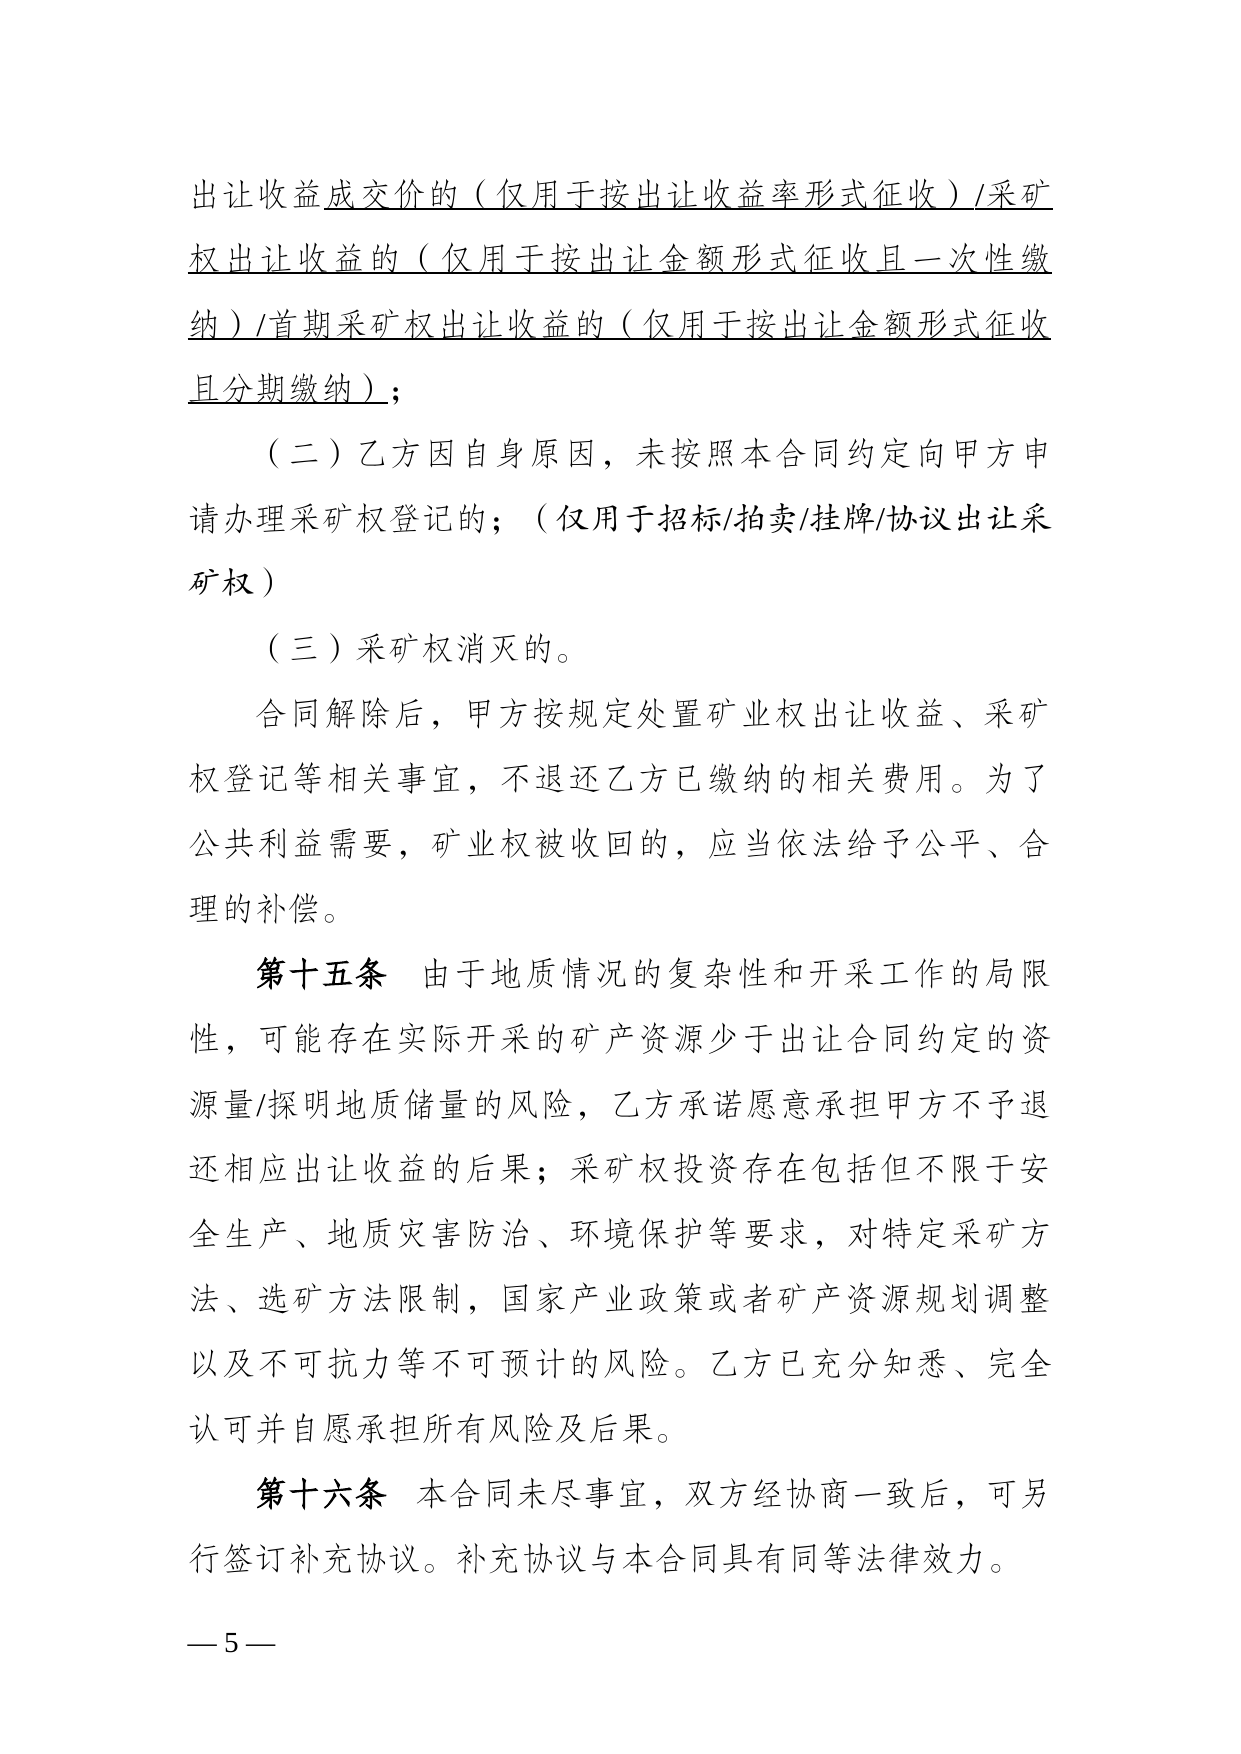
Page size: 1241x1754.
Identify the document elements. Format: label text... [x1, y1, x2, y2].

list 本合同未尽事宜，双方经协商一致后，可另行签订补充协议。补充协议与本合同具有同等法律效力。 [187, 1462, 1053, 1592]
list 合同解除后，甲方按规定处置矿业权出让收益、采矿权登记等相关事宜，不退还乙方已缴纳的相关费用。为了公共利益需要，矿业权被收回的，应当依法给予公平、合理的补偿。 [187, 682, 1053, 942]
list 由于地质情况的复杂性和开采工作的局限性，可能存在实际开采的矿产资源少于出让合同约定的资源量/探明地质储量的风险，乙方承诺愿意承担甲方不予退还相应出让收益的后果；采矿权投资存在包括但不限于安全生产、地质灾害防治、环境保护等要求，对特定采矿方法、选矿方法限制，国家产业政策或者矿产资源规划调整以及不可抗力等不可预计的风险。乙方已充分知悉、完全认可并自愿承担所有风险及后果。 [187, 942, 1053, 1462]
list 采矿权消灭的。 [187, 617, 1053, 682]
list 乙方因自身原因，未按照本合同约定向甲方申请办理采矿权登记的；（仅用于招标/拍卖/挂牌/协议出让采矿权） [187, 422, 1053, 617]
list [187, 162, 1053, 422]
